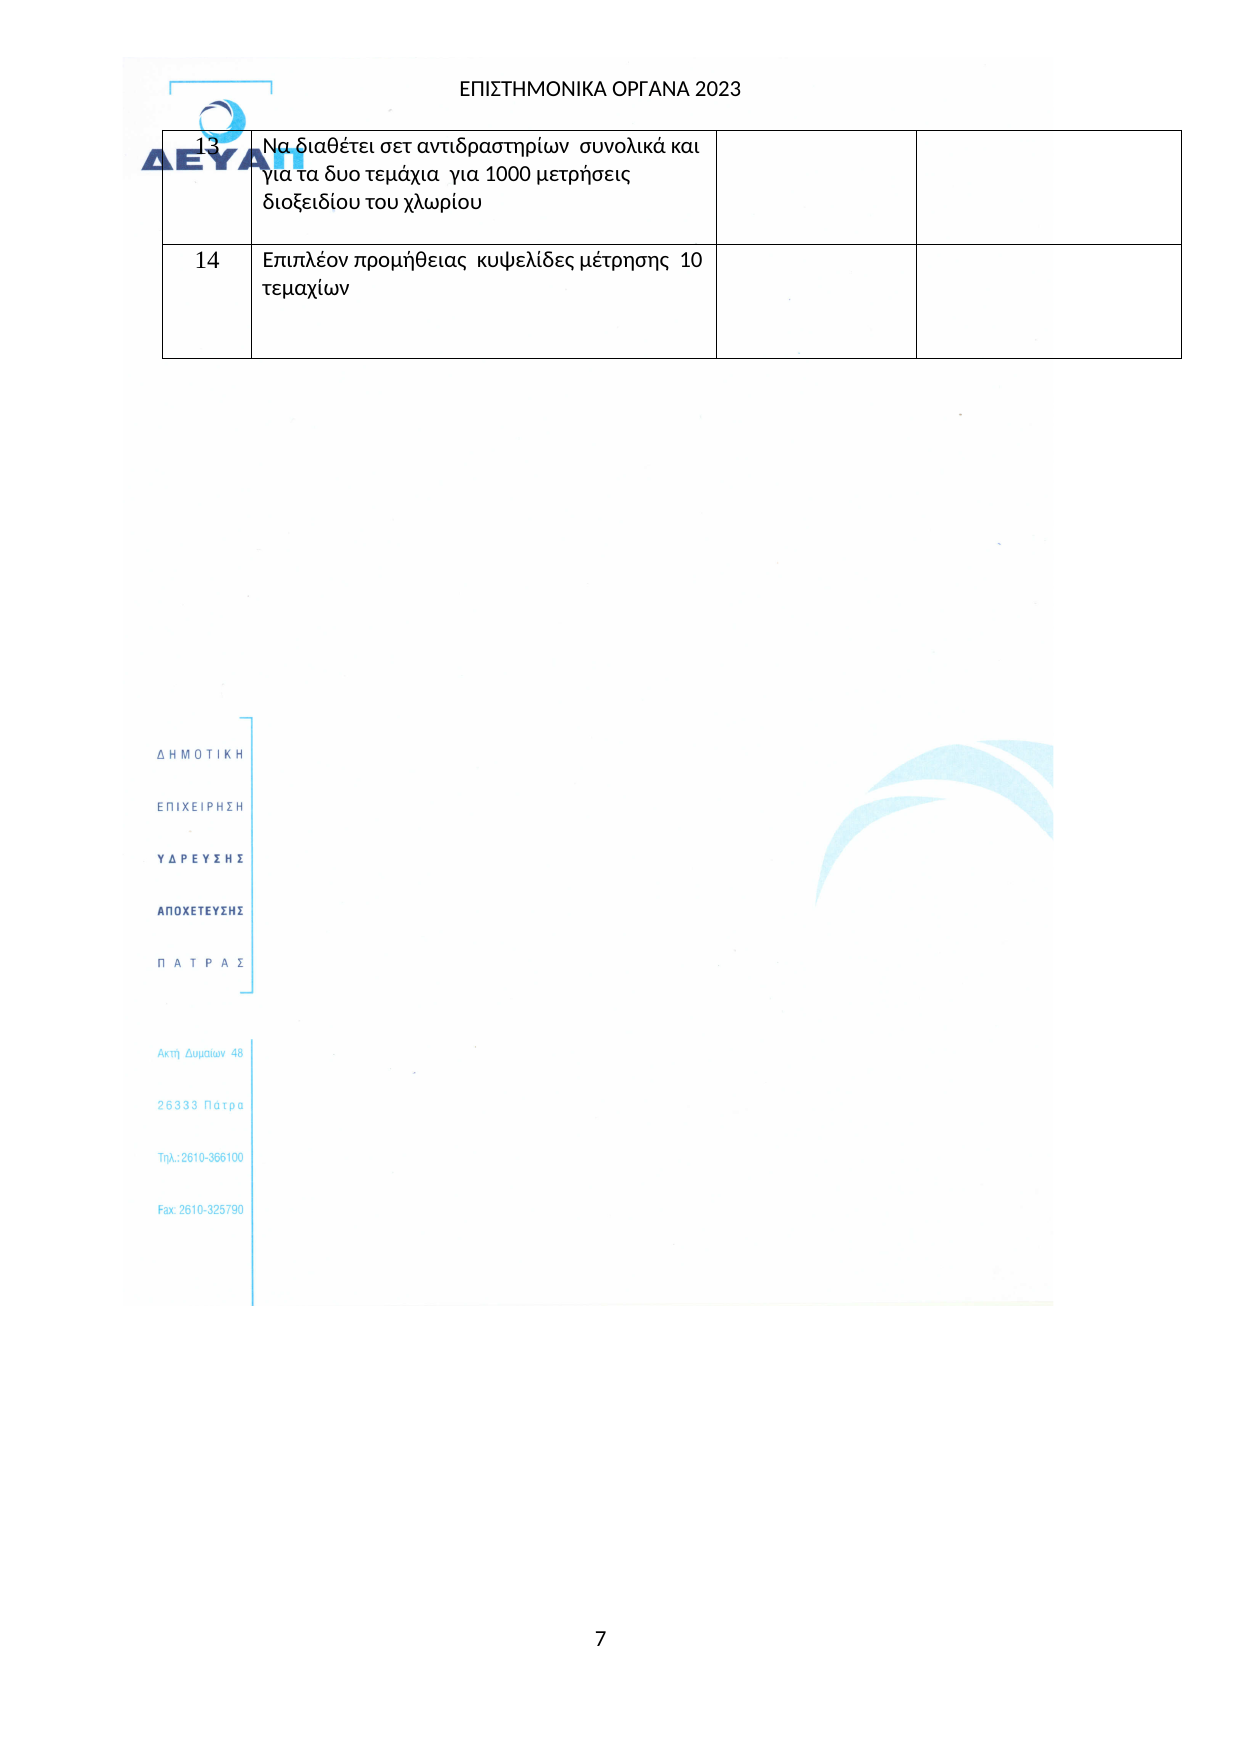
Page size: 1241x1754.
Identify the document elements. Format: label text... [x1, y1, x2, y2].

table_cell 14 [163, 245, 251, 357]
table_cell [917, 245, 1181, 357]
table_cell Να διαθέτει σετ αντιδραστηρίων συνολικά και για τα δυο τεμάχια για 1000 μετρήσεις διοξειδίου του χλωρίου [252, 131, 716, 244]
table_cell [717, 245, 916, 357]
picture [122, 57, 1054, 1306]
table_cell 13 [163, 131, 251, 244]
table_cell [917, 131, 1181, 244]
table_cell [717, 131, 916, 244]
table_cell Επιπλέον προμήθειας κυψελίδες μέτρησης 10 τεμαχίων [252, 245, 716, 357]
